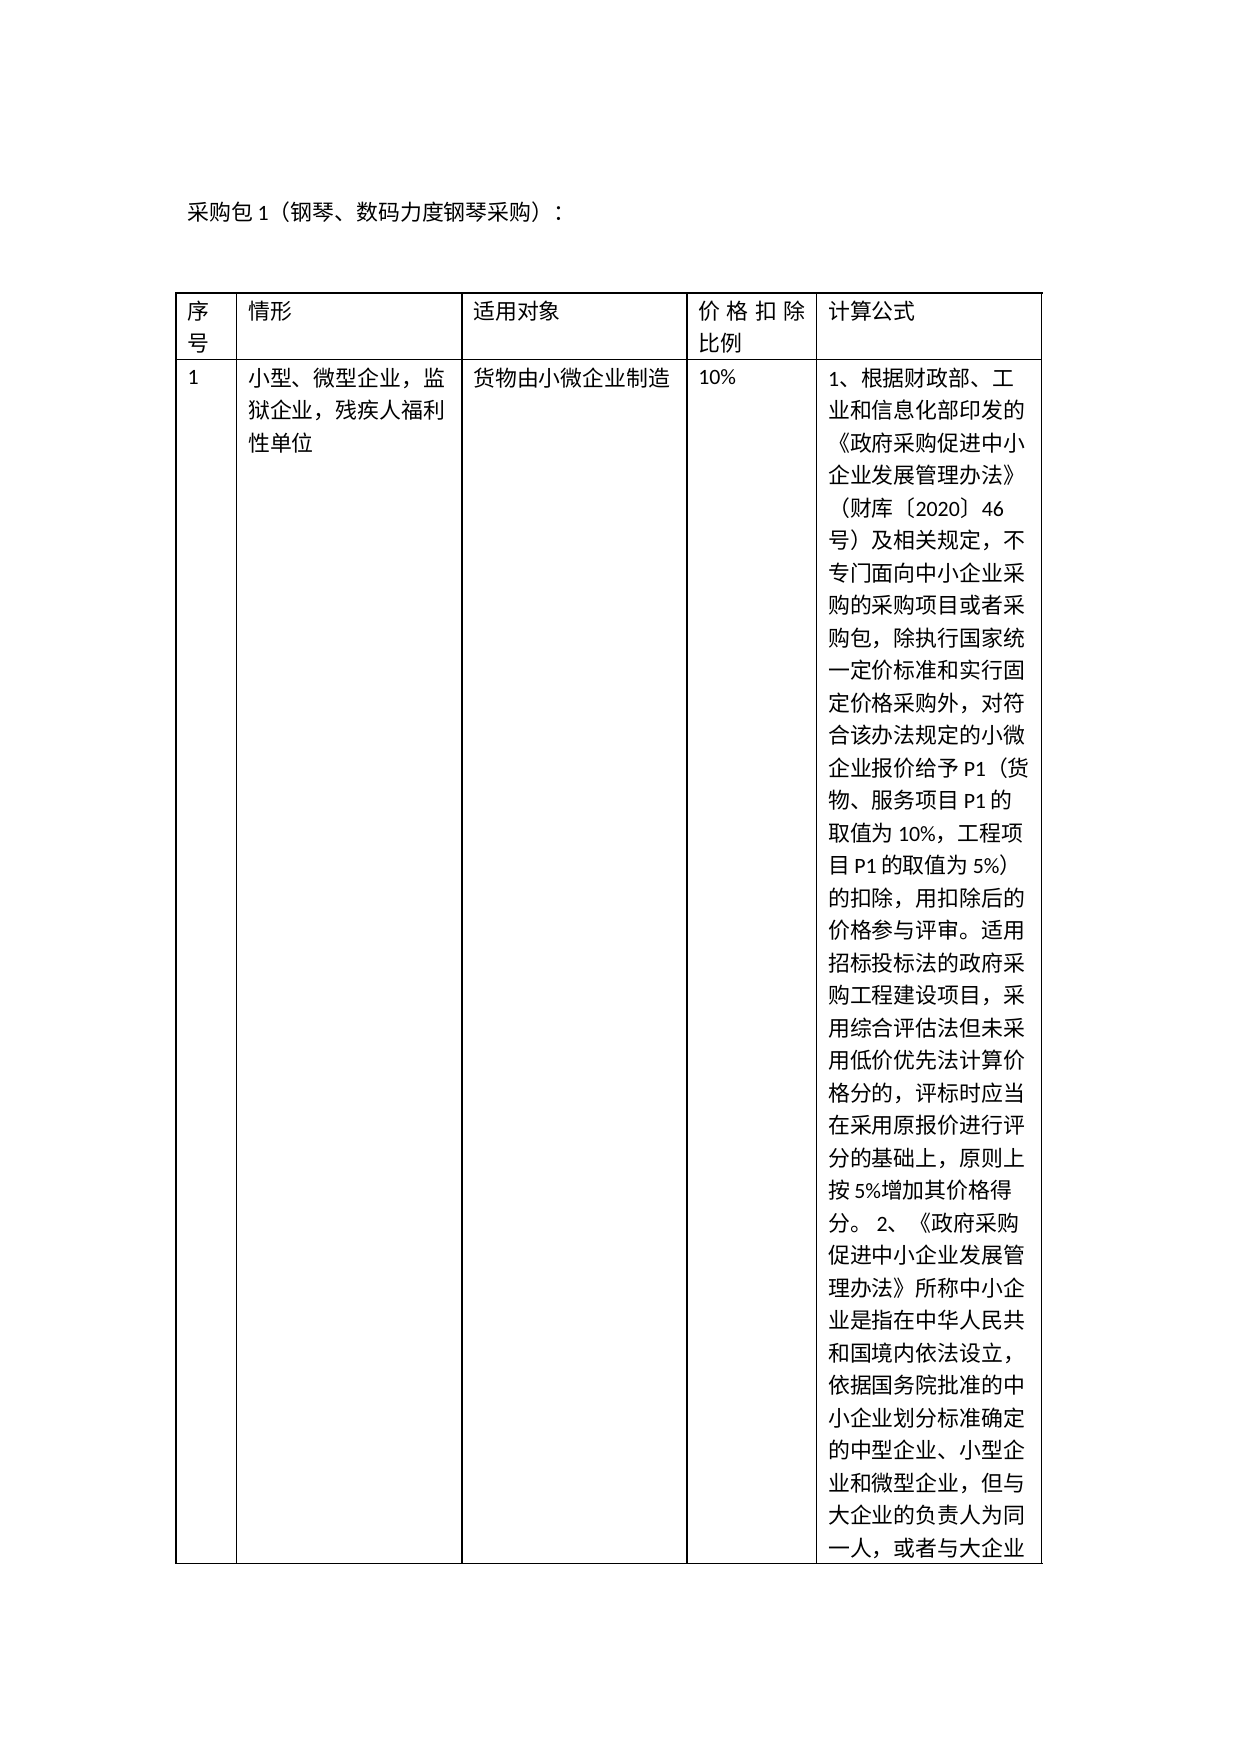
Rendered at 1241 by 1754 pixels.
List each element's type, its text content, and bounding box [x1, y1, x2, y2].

text 采购包1（钢琴、数码力度钢琴采购）： [187, 194, 1053, 227]
table_header 适用对象 [463, 294, 686, 358]
table_cell 1 [177, 360, 236, 1563]
table_header 价格扣除比例 [688, 294, 816, 358]
table_header 序号 [177, 294, 236, 358]
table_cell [237, 360, 461, 1563]
table_header 情形 [237, 294, 461, 358]
table_header 计算公式 [817, 294, 1041, 358]
table_cell 10% [688, 360, 816, 1563]
table_cell 货物由小微企业制造 [463, 360, 686, 1563]
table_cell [817, 360, 1041, 1563]
